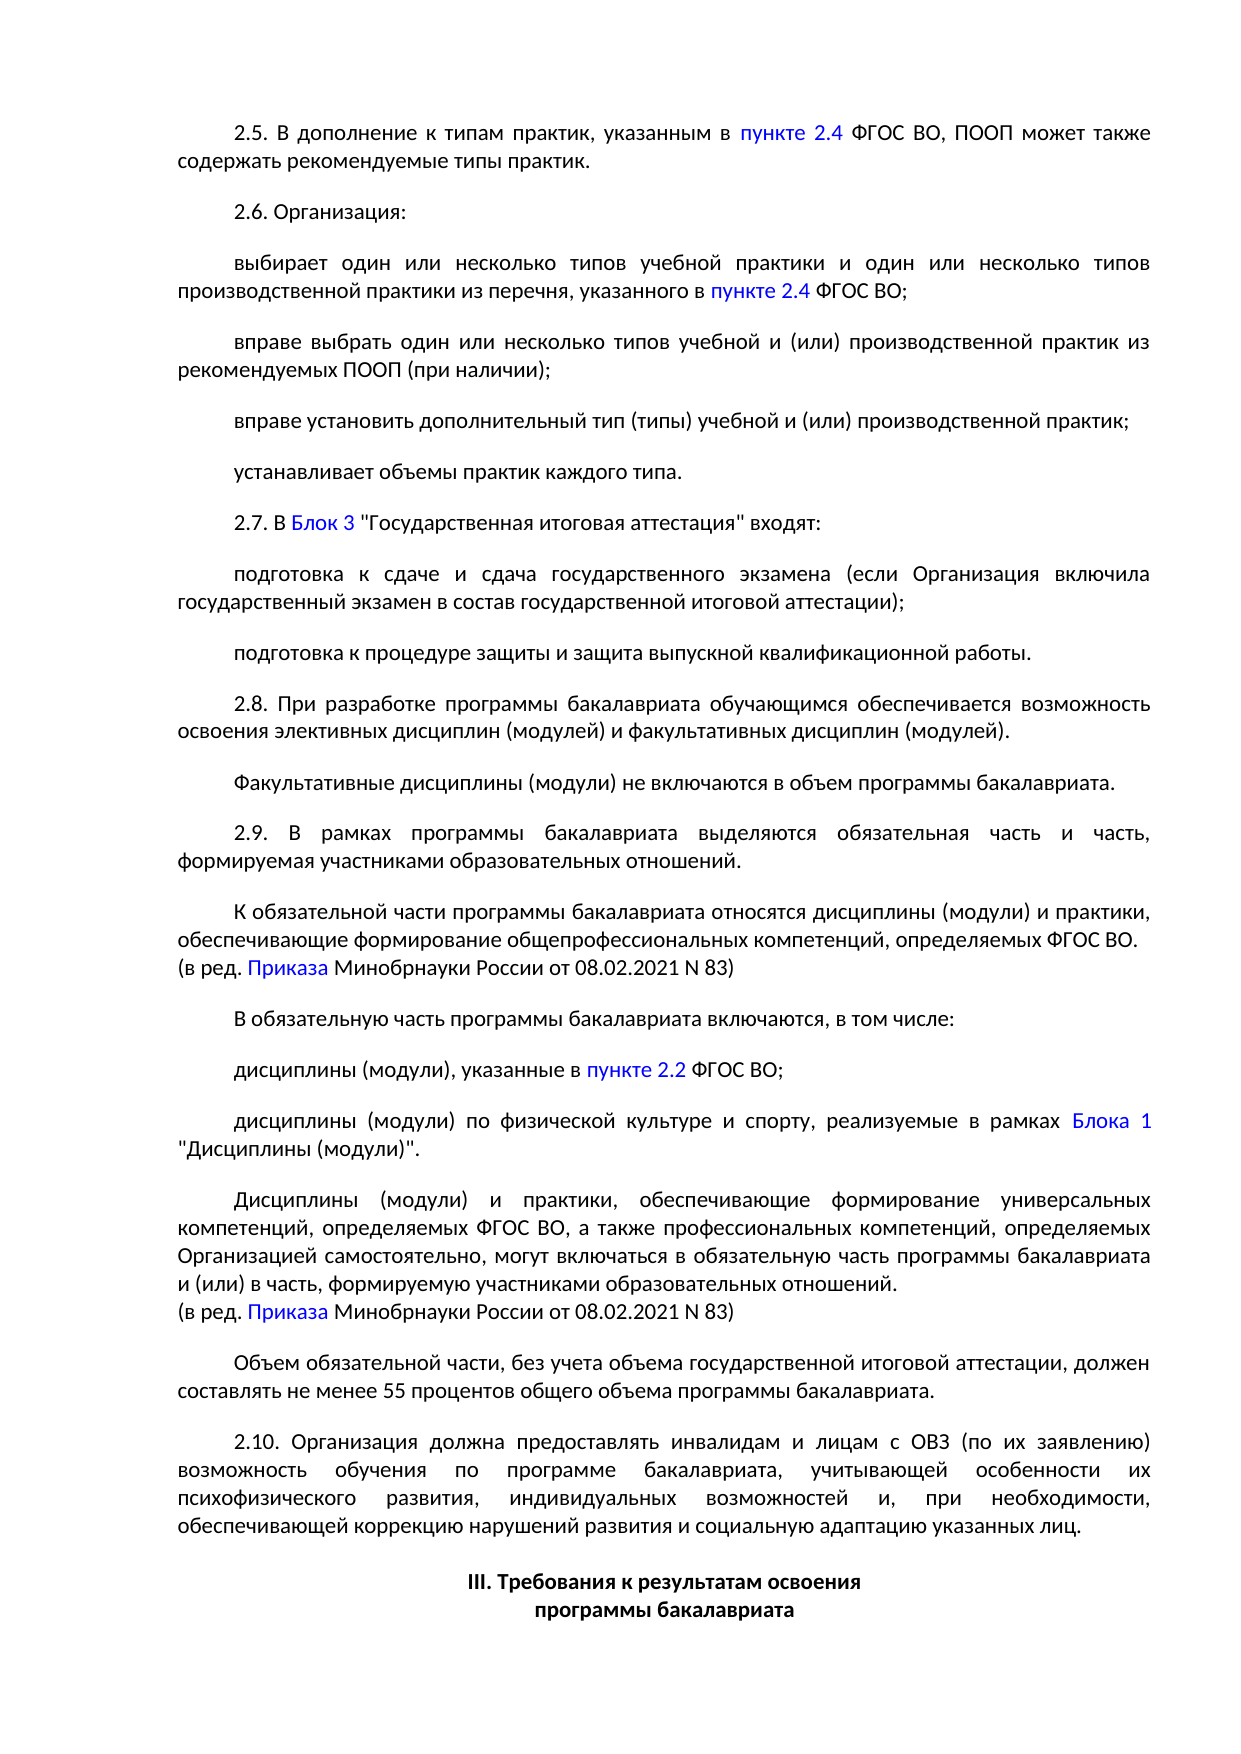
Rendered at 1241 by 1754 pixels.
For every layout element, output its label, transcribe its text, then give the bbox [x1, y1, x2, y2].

text устанавливает объемы практик каждого типа. [177, 457, 1152, 485]
title программы бакалавриата [177, 1595, 1152, 1623]
text 2.8. При разработке программы бакалавриата обучающимся обеспечивается возможность освоения элективных дисциплин (модулей) и факультативных дисциплин (модулей). [177, 689, 1152, 745]
text 2.9. В рамках программы бакалавриата выделяются обязательная часть и часть, формируемая участниками образовательных отношений. [177, 818, 1152, 874]
text дисциплины (модули), указанные в пункте 2.2 ФГОС ВО; [177, 1055, 1152, 1083]
text В обязательную часть программы бакалавриата включаются, в том числе: [177, 1004, 1152, 1032]
text вправе установить дополнительный тип (типы) учебной и (или) производственной практик; [177, 406, 1152, 434]
text 2.10. Организация должна предоставлять инвалидам и лицам с ОВЗ (по их заявлению) возможность обучения по программе бакалавриата, учитывающей особенности их психофизического развития, индивидуальных возможностей и, при необходимости, обеспечивающей коррекцию нарушений развития и социальную адаптацию указанных лиц. [177, 1427, 1152, 1539]
text вправе выбрать один или несколько типов учебной и (или) производственной практик из рекомендуемых ПООП (при наличии); [177, 327, 1152, 383]
text 2.5. В дополнение к типам практик, указанным в пункте 2.4 ФГОС ВО, ПООП может также содержать рекомендуемые типы практик. [177, 118, 1152, 174]
text подготовка к процедуре защиты и защита выпускной квалификационной работы. [177, 638, 1152, 666]
text дисциплины (модули) по физической культуре и спорту, реализуемые в рамках Блока 1 "Дисциплины (модули)". [177, 1106, 1152, 1162]
title III. Требования к результатам освоения [177, 1567, 1152, 1595]
text Факультативные дисциплины (модули) не включаются в объем программы бакалавриата. [177, 768, 1152, 796]
text (в ред. Приказа Минобрнауки России от 08.02.2021 N 83) [177, 1297, 1152, 1325]
text 2.6. Организация: [177, 197, 1152, 225]
text К обязательной части программы бакалавриата относятся дисциплины (модули) и практики, обеспечивающие формирование общепрофессиональных компетенций, определяемых ФГОС ВО. [177, 897, 1152, 953]
text 2.7. В Блок 3 "Государственная итоговая аттестация" входят: [177, 508, 1152, 536]
text (в ред. Приказа Минобрнауки России от 08.02.2021 N 83) [177, 953, 1152, 982]
text выбирает один или несколько типов учебной практики и один или несколько типов производственной практики из перечня, указанного в пункте 2.4 ФГОС ВО; [177, 248, 1152, 304]
text Объем обязательной части, без учета объема государственной итоговой аттестации, должен составлять не менее 55 процентов общего объема программы бакалавриата. [177, 1348, 1152, 1404]
text подготовка к сдаче и сдача государственного экзамена (если Организация включила государственный экзамен в состав государственной итоговой аттестации); [177, 559, 1152, 615]
text Дисциплины (модули) и практики, обеспечивающие формирование универсальных компетенций, определяемых ФГОС ВО, а также профессиональных компетенций, определяемых Организацией самостоятельно, могут включаться в обязательную часть программы бакалавриата и (или) в часть, формируемую участниками образовательных отношений. [177, 1185, 1152, 1297]
